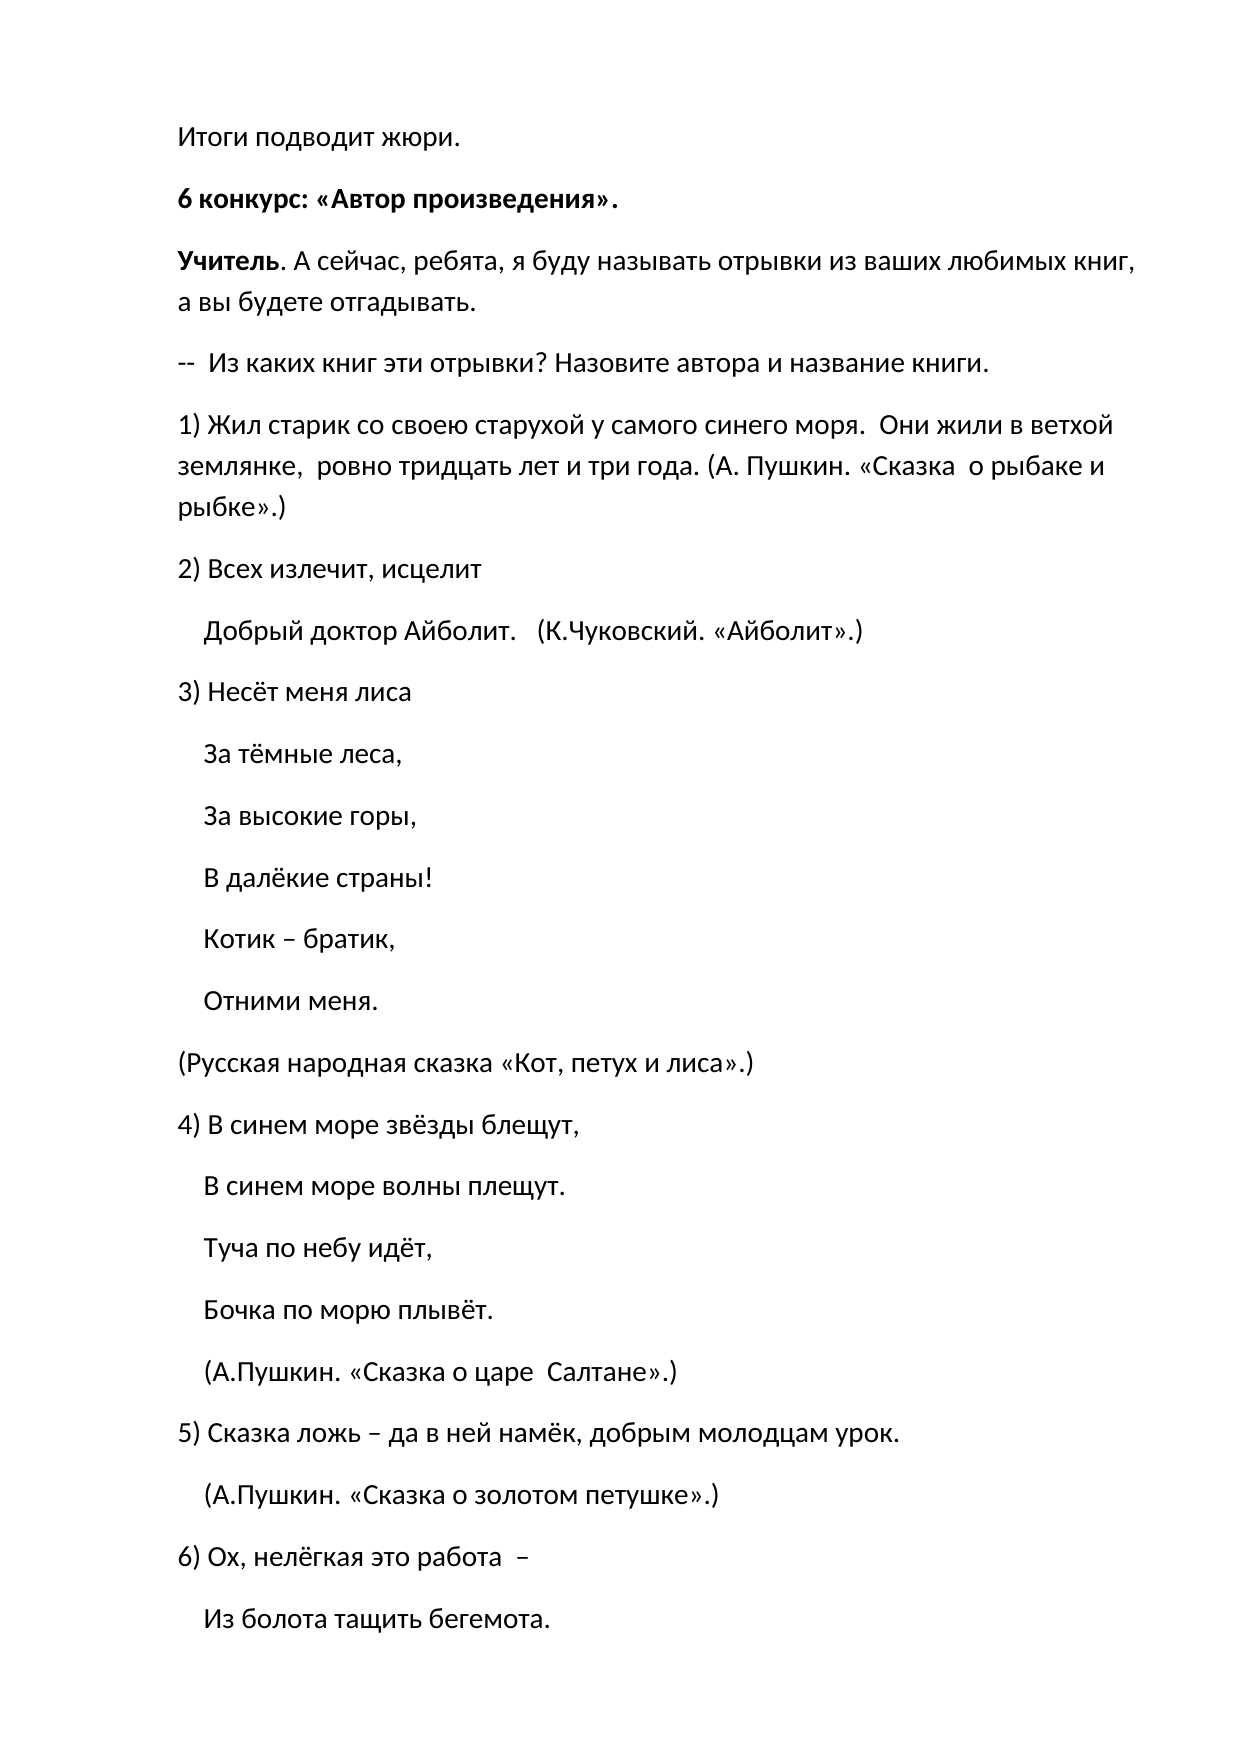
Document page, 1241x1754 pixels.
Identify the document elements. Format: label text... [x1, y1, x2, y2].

text Добрый доктор Айболит. (К.Чуковский. «Айболит».) [177, 612, 1152, 647]
text За тёмные леса, [177, 735, 1152, 771]
text (Русская народная сказка «Кот, петух и лиса».) [177, 1044, 1152, 1079]
text 4) В синем море звёзды блещут, [177, 1106, 1152, 1141]
text Итоги подводит жюри. [177, 118, 1152, 154]
text 1) Жил старик со своею старухой у самого синего моря. Они жили в ветхой землянке, ровно тридцать лет и три года. (А. Пушкин. «Сказка о рыбаке и рыбке».) [177, 406, 1152, 524]
text -- Из каких книг эти отрывки? Назовите автора и название книги. [177, 344, 1152, 380]
text 2) Всех излечит, исцелит [177, 550, 1152, 585]
text (А.Пушкин. «Сказка о золотом петушке».) [177, 1476, 1152, 1512]
text 3) Несёт меня лиса [177, 673, 1152, 709]
text 5) Сказка ложь – да в ней намёк, добрым молодцам урок. [177, 1414, 1152, 1450]
text Бочка по морю плывёт. [177, 1291, 1152, 1327]
text Учитель. А сейчас, ребята, я буду называть отрывки из ваших любимых книг, а вы будете отгадывать. [177, 242, 1152, 318]
text За высокие горы, [177, 797, 1152, 832]
text Из болота тащить бегемота. [177, 1600, 1152, 1636]
text 6 конкурс: «Автор произведения». [177, 180, 1152, 216]
text В далёкие страны! [177, 859, 1152, 894]
text (А.Пушкин. «Сказка о царе Салтане».) [177, 1353, 1152, 1388]
text В синем море волны плещут. [177, 1167, 1152, 1203]
text Отними меня. [177, 982, 1152, 1018]
text 6) Ох, нелёгкая это работа – [177, 1538, 1152, 1574]
text Туча по небу идёт, [177, 1229, 1152, 1265]
text Котик – братик, [177, 920, 1152, 956]
